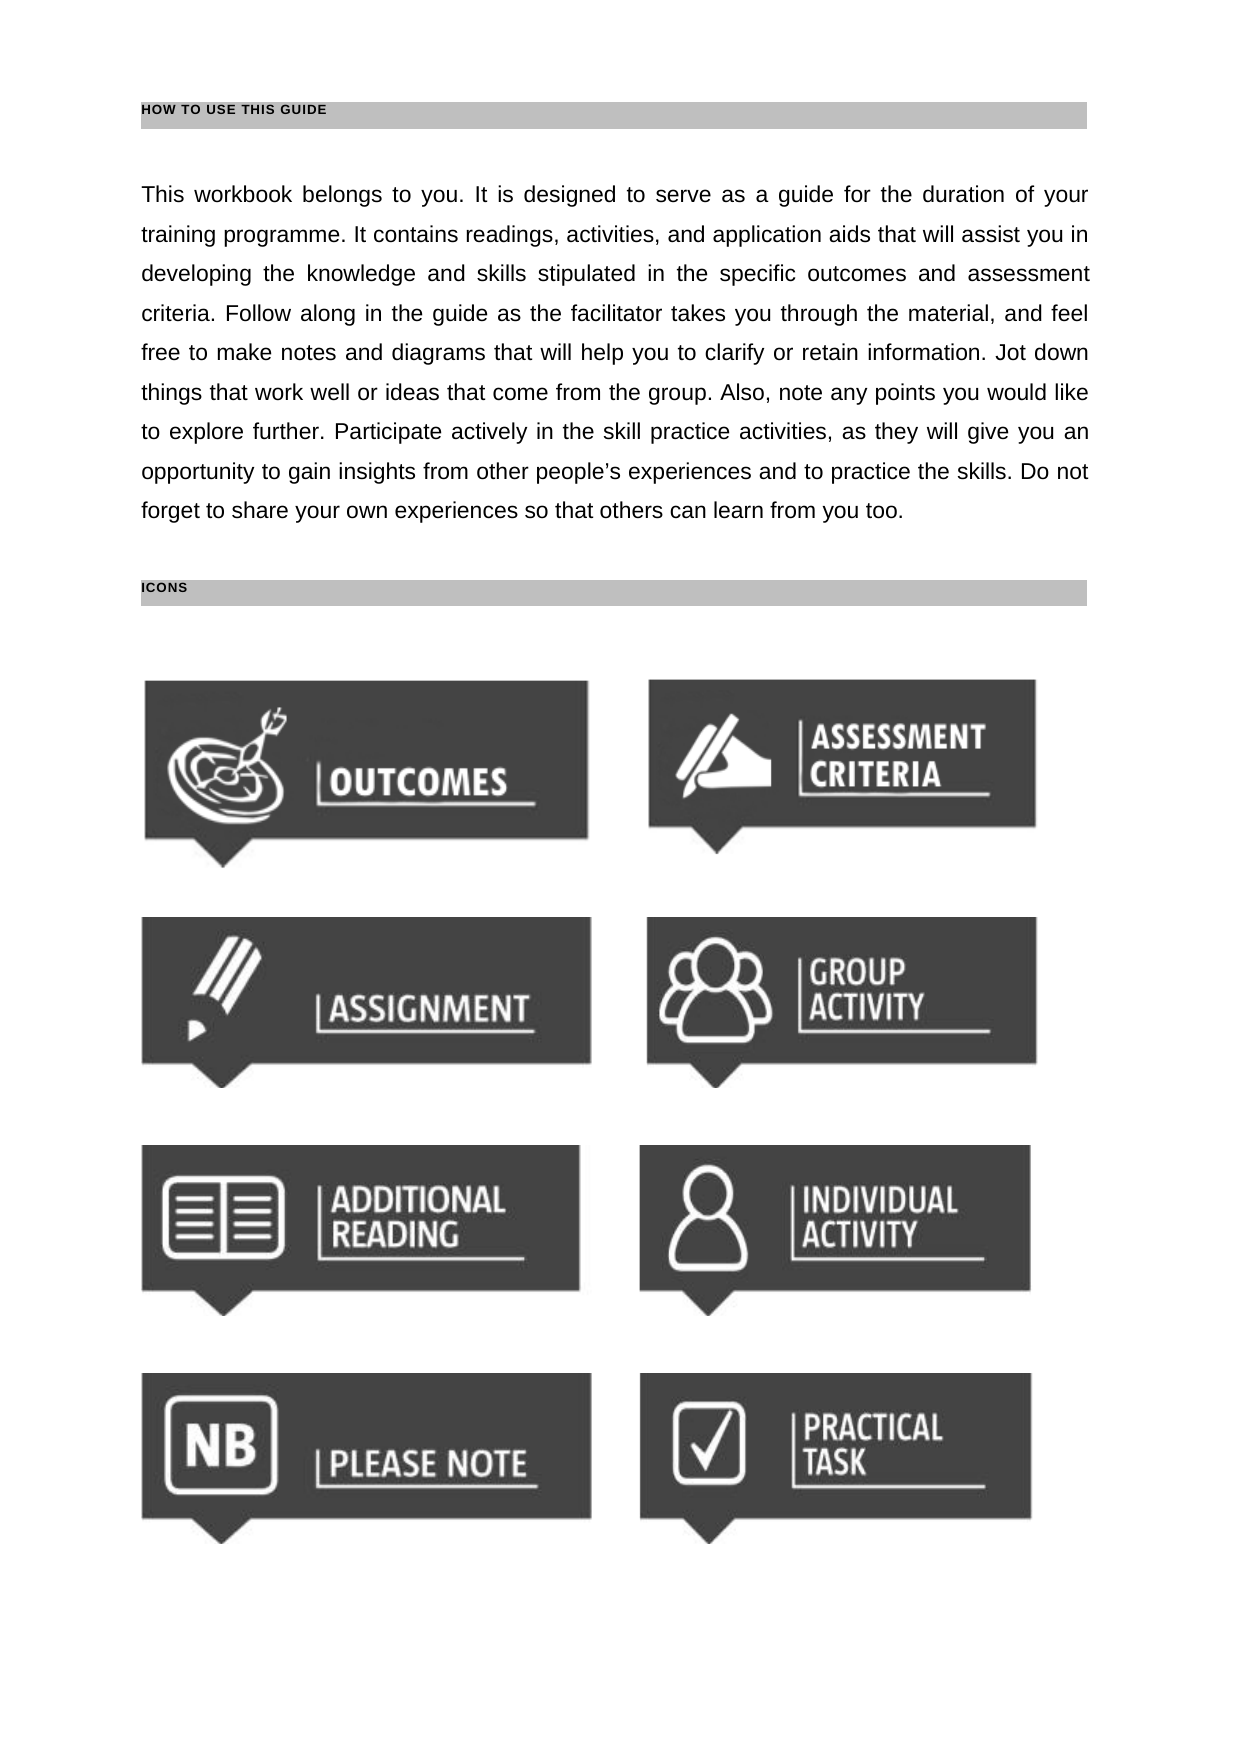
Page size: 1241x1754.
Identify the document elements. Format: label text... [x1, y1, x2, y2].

picture [143, 679, 641, 870]
text This workbook belongs to you. It is designed to serve as a guide for the duration of your training programme. It contains readings, activities, and application aids that will assist you in developing the knowledge and skills stipulated in the specific outcomes and assessment criteria. Follow along in the guide as the facilitator takes you through the material, and feel free to make notes and diagrams that will help you to clarify or retain information. Jot down things that work well or ideas that come from the group. Also, note any points you would like to explore further. Participate actively in the skill practice activities, as they will give you an opportunity to gain insights from other people’s experiences and to practice the skills. Do not forget to share your own experiences so that others can learn from you too. [141, 181, 1090, 523]
picture [647, 679, 1082, 856]
title HOW TO USE THIS GUIDE [141, 102, 1087, 129]
title ICONS [141, 580, 1087, 606]
